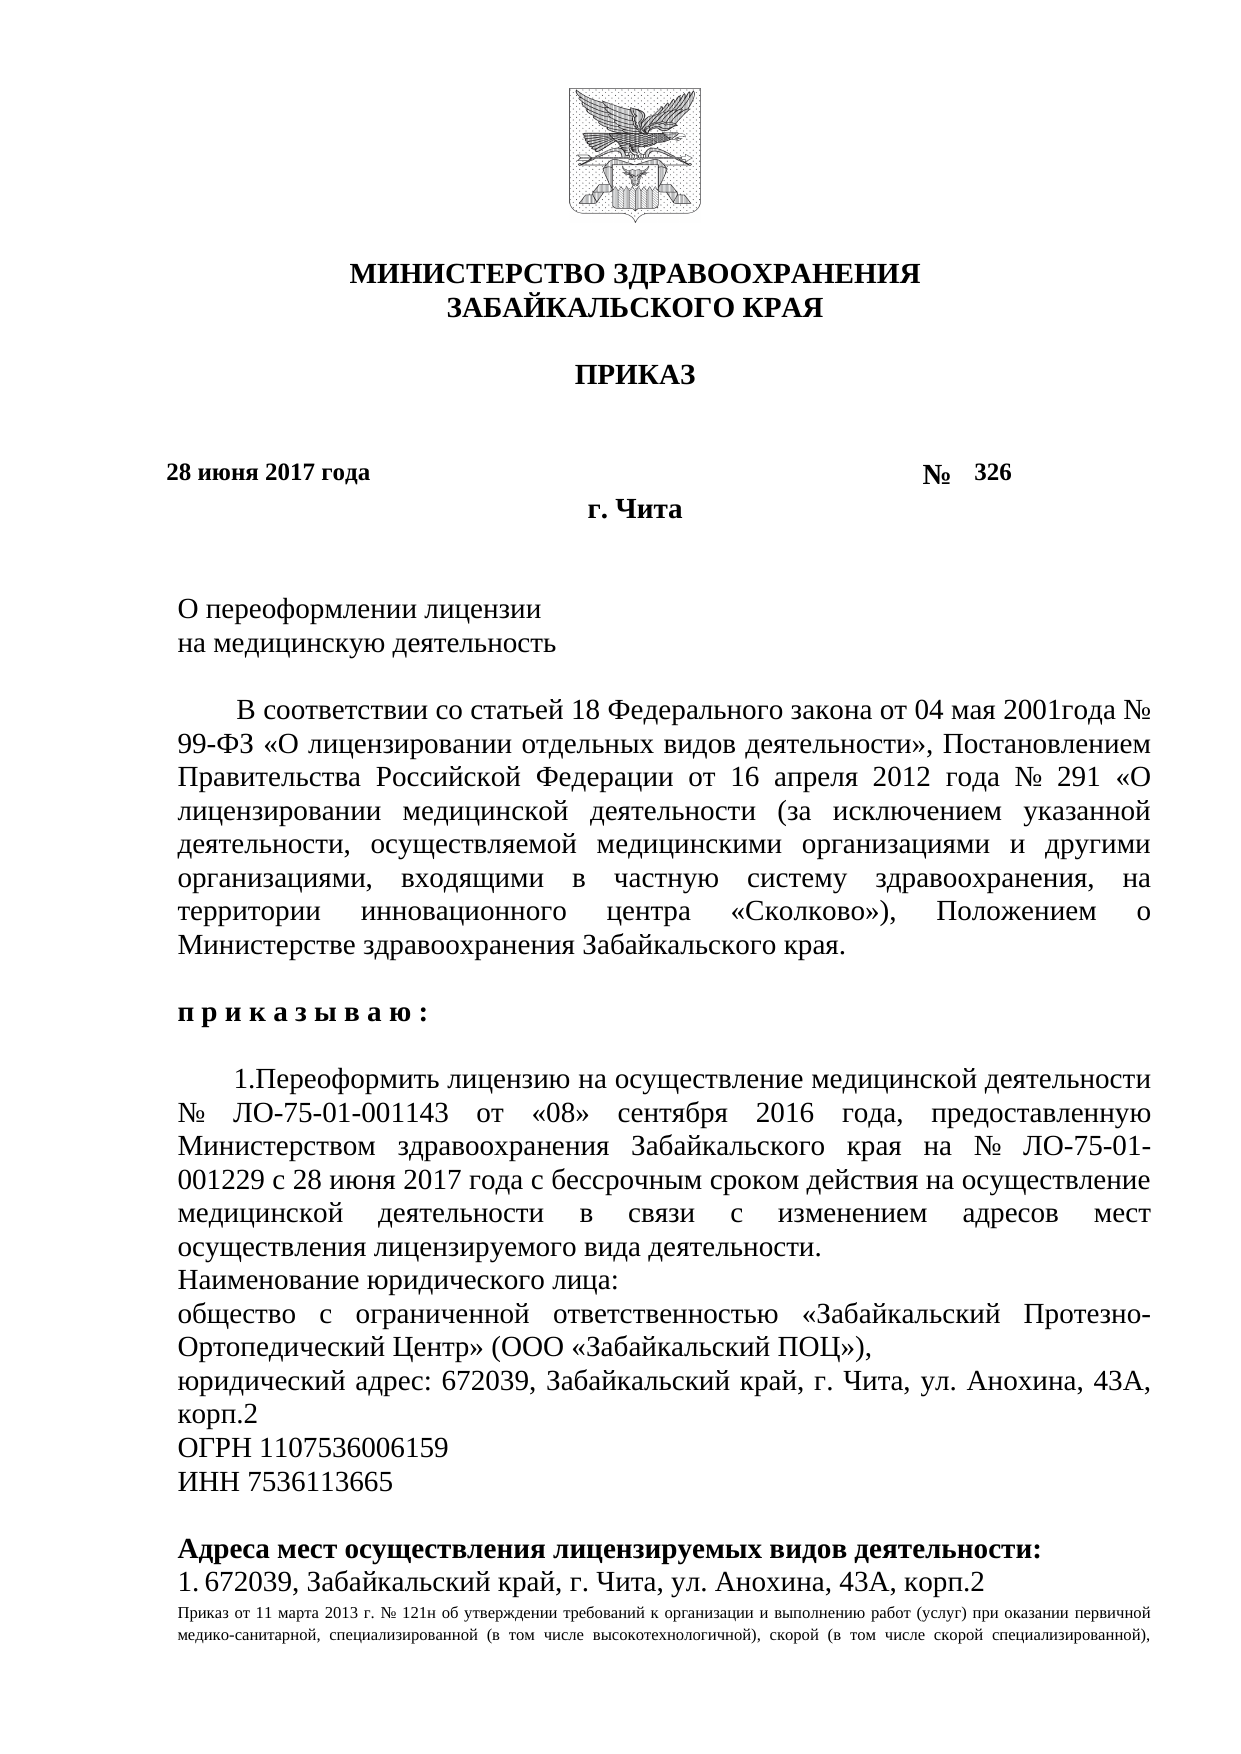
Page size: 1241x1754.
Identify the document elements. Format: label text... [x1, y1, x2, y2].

table_header 326 [963, 458, 1152, 491]
text г. Чита [118, 491, 1152, 524]
table_header № [413, 458, 963, 491]
text 1.Переоформить лицензию на осуществление медицинской деятельности № ЛО-75-01-001143 от «08» сентября 2016 года, предоставленную Министерством здравоохранения Забайкальского края на № ЛО-75-01-001229 с 28 июня 2017 года с бессрочным сроком действия на осуществление медицинской деятельности в связи с изменением адресов мест осуществления лицензируемого вида деятельности. [177, 1061, 1152, 1262]
text ОГРН 1107536006159 [177, 1430, 1152, 1464]
text МИНИСТеРство здравоохранения [118, 256, 1152, 290]
table_header 28 июня 2017 года [155, 458, 413, 491]
text на медицинскую деятельность [177, 625, 1152, 659]
text О переоформлении лицензии [177, 592, 1152, 625]
text В соответствии со статьей 18 Федерального закона от 04 мая 2001года № 99-ФЗ «О лицензировании отдельных видов деятельности», Постановлением Правительства Российской Федерации от 16 апреля 2012 года № 291 «О лицензировании медицинской деятельности (за исключением указанной деятельности, осуществляемой медицинскими организациями и другими организациями, входящими в частную систему здравоохранения, на территории инновационного центра «Сколково»), Положением о Министерстве здравоохранения Забайкальского края. [177, 692, 1152, 961]
text общество с ограниченной ответственностью «Забайкальский Протезно-Ортопедический Центр» (ООО «Забайкальский ПОЦ»), [177, 1296, 1152, 1363]
text ПРИКАЗ [118, 357, 1152, 390]
text п р и к а з ы в а ю : [177, 994, 1142, 1028]
text Адреса мест осуществления лицензируемых видов деятельности: [177, 1531, 1152, 1564]
text ЗАБАЙКАЛЬСКОГО КРАЯ [118, 290, 1152, 323]
text юридический адрес: 672039, Забайкальский край, г. Чита, ул. Анохина, 43А, корп.2 [177, 1363, 1152, 1430]
text 1. 672039, Забайкальский край, г. Чита, ул. Анохина, 43А, корп.2 [177, 1564, 1152, 1598]
text Наименование юридического лица: [177, 1262, 1152, 1296]
text ИНН 7536113665 [177, 1464, 1152, 1497]
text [177, 1603, 1152, 1644]
